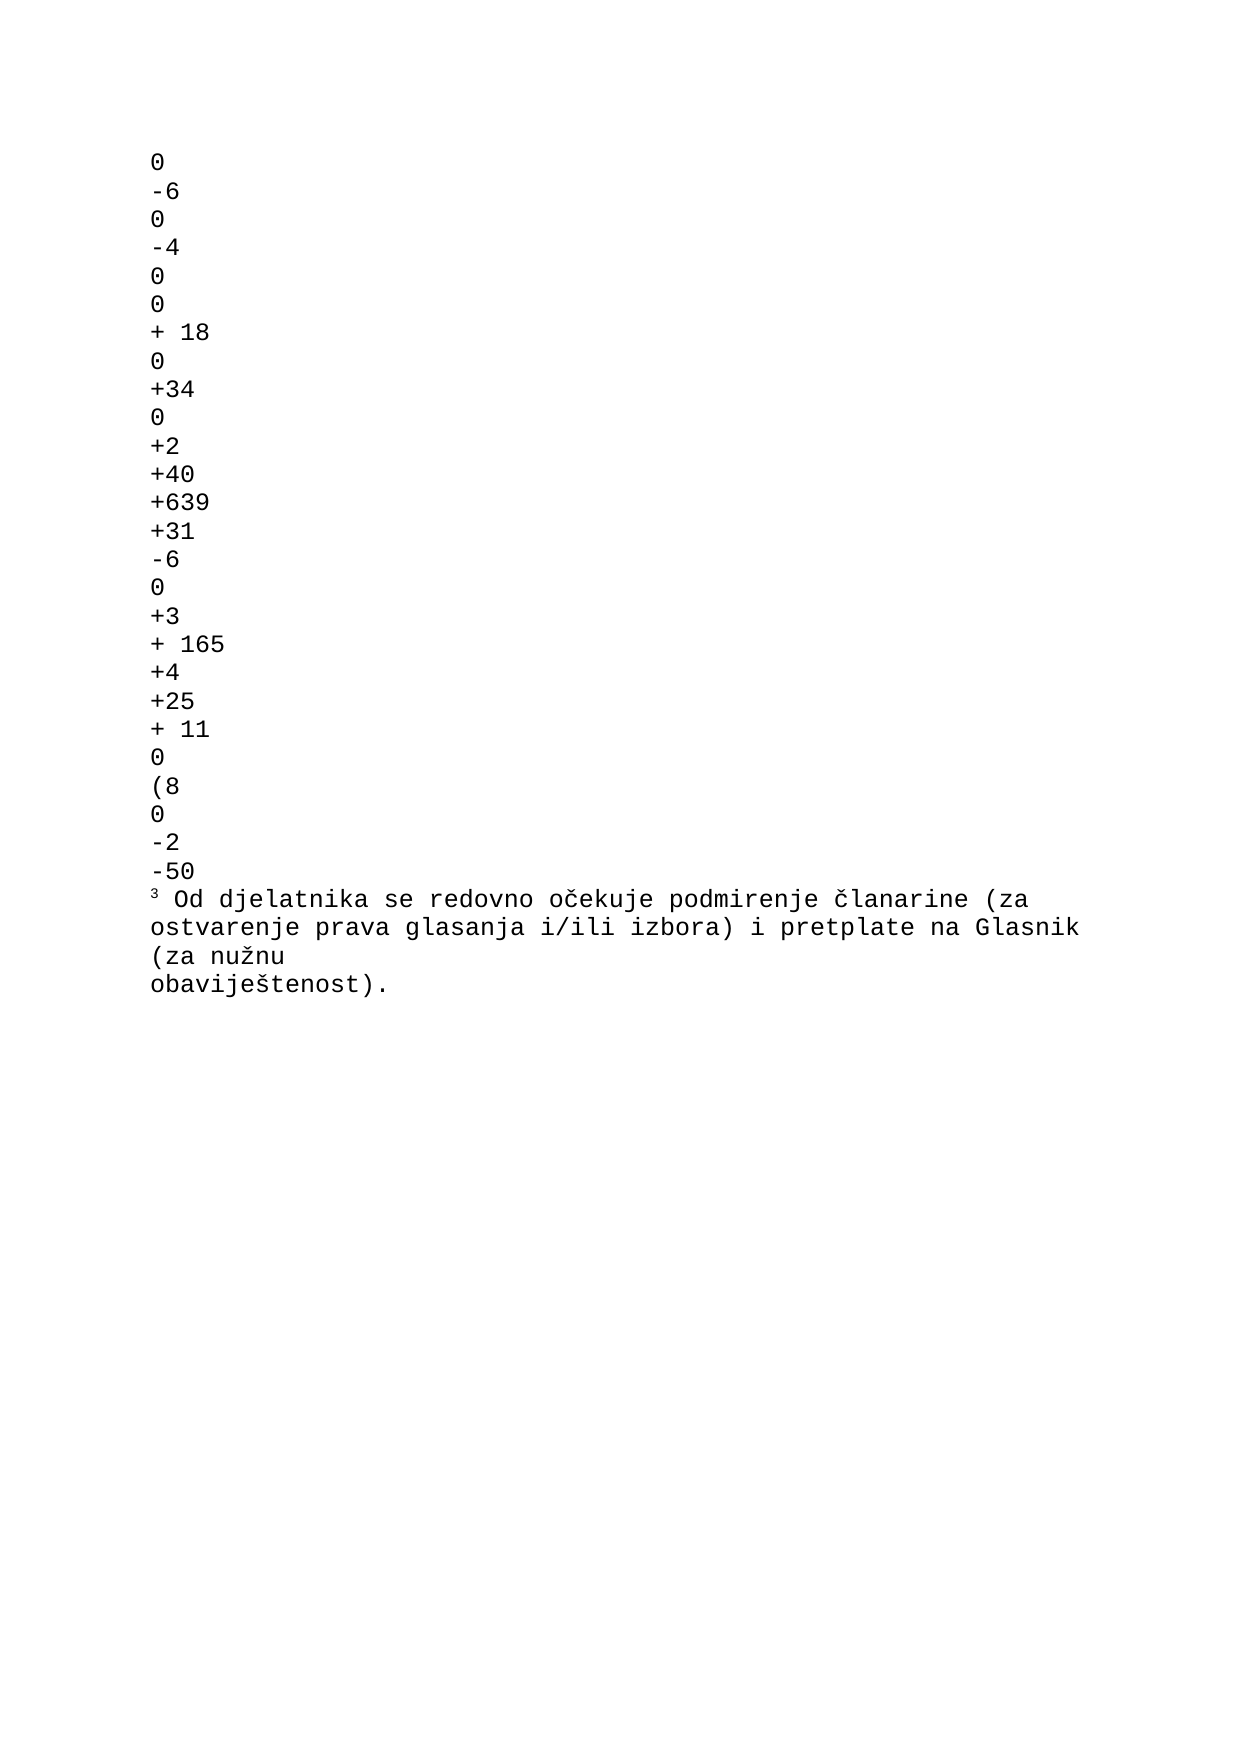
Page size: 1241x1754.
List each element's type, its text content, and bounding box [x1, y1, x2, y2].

text 0 [150, 150, 1090, 178]
text 0 [150, 263, 1090, 292]
text -2 [150, 830, 1090, 858]
text -6 [150, 178, 1090, 207]
text + 18 0 [150, 320, 1090, 377]
text 3 Od djelatnika se redovno očekuje podmirenje članarine (za ostvarenje prava glasanja i/ili izbora) i pretplate na Glasnik (za nužnu obaviještenost). [150, 887, 1090, 1000]
text -50 [150, 858, 1090, 887]
text 0 [150, 207, 1090, 235]
text +34 0 +2 +40 +639 +31 -6 0 +3 + 165 +4 +25 + 11 0 (8 0 [150, 377, 1090, 830]
text 0 [150, 292, 1090, 320]
text -4 [150, 235, 1090, 263]
